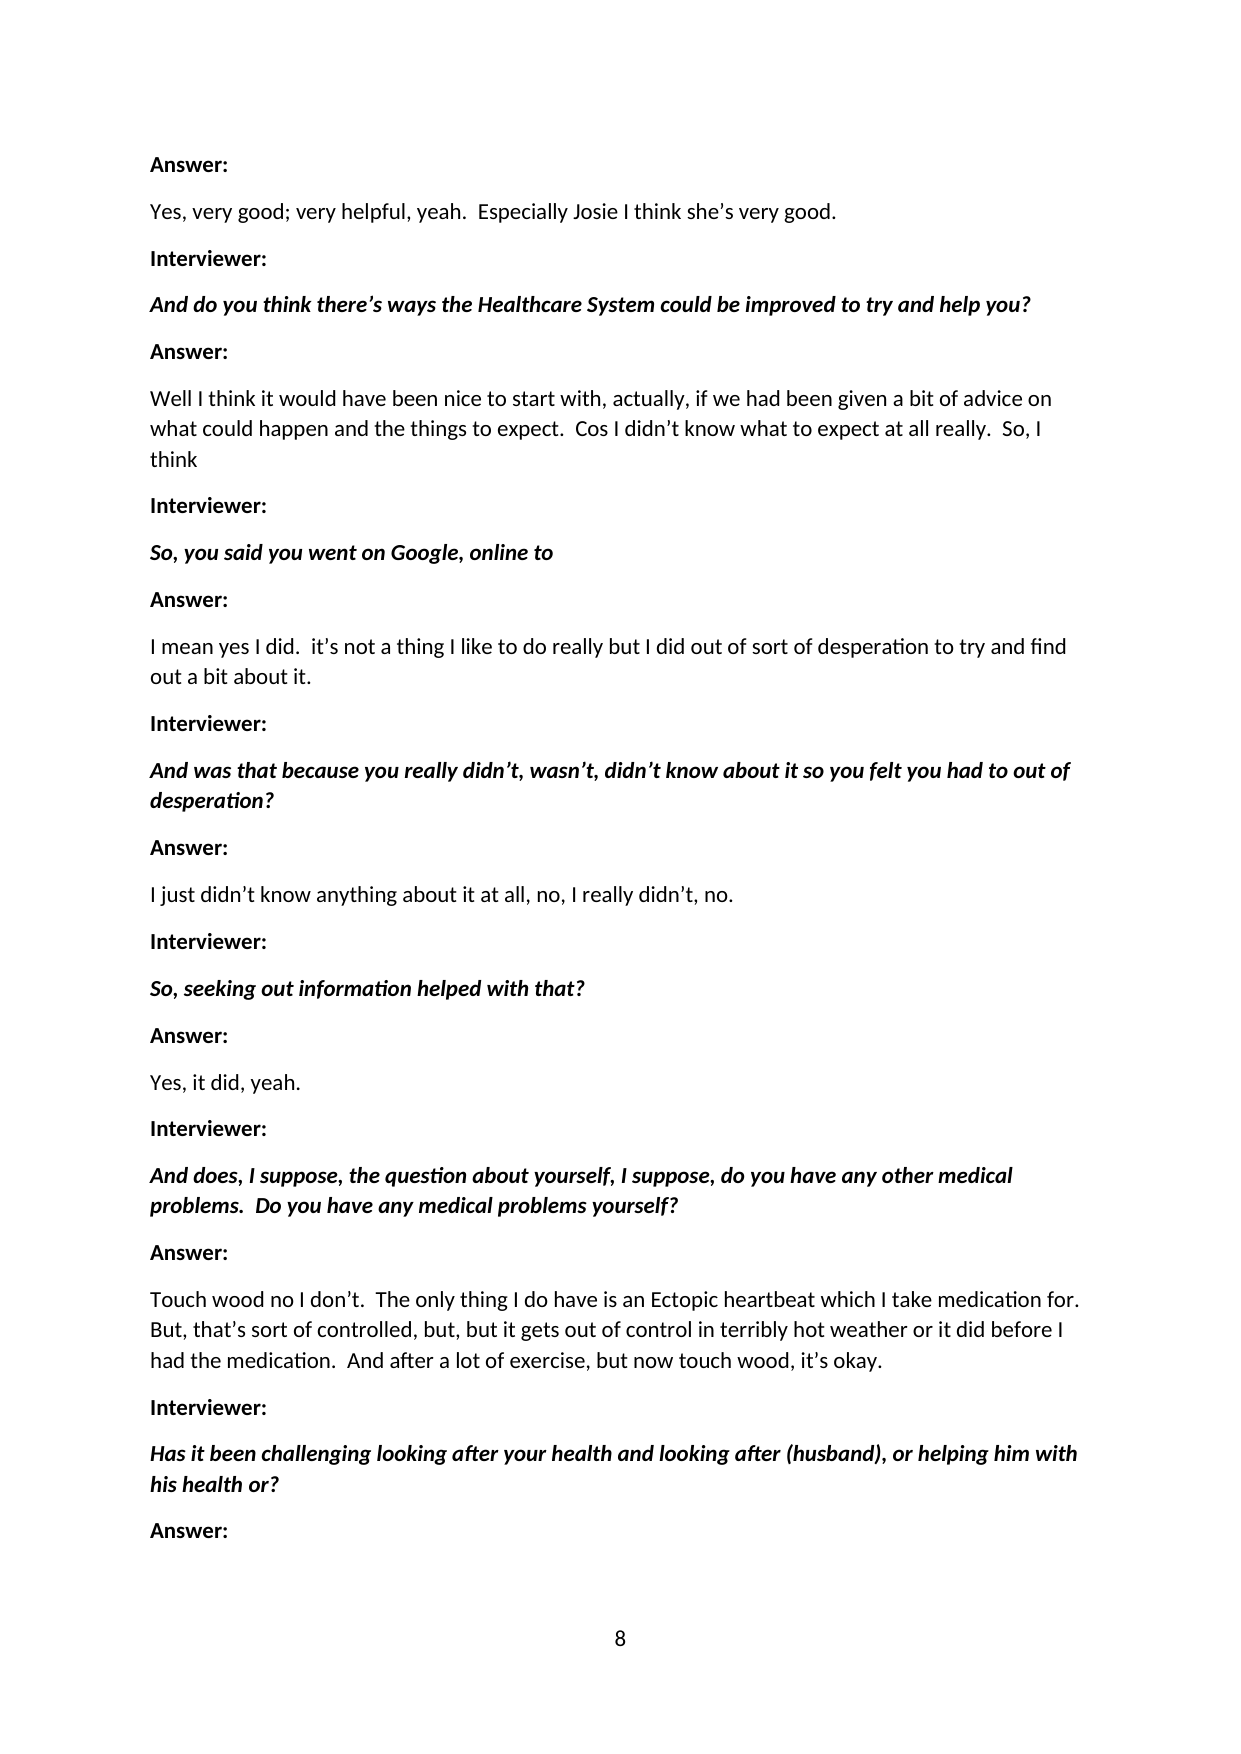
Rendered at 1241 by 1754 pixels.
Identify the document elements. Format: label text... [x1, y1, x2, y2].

text Touch wood no I don’t. The only thing I do have is an Ectopic heartbeat which I take medication for. But, that’s sort of controlled, but, but it gets out of control in terribly hot weather or it did before I had the medication. And after a lot of exercise, but now touch wood, it’s okay. [150, 1285, 1090, 1374]
text Interviewer: [150, 1114, 1090, 1143]
text Answer: [150, 150, 1090, 178]
text Yes, it did, yeah. [150, 1068, 1090, 1096]
text Yes, very good; very helpful, yeah. Especially Josie I think she’s very good. [150, 197, 1090, 225]
text Interviewer: [150, 709, 1090, 737]
text And do you think there’s ways the Healthcare System could be improved to try and help you? [150, 291, 1090, 319]
text And was that because you really didn’t, wasn’t, didn’t know about it so you felt you had to out of desperation? [150, 756, 1090, 814]
text I just didn’t know anything about it at all, no, I really didn’t, no. [150, 880, 1090, 908]
text Answer: [150, 337, 1090, 366]
text Interviewer: [150, 1393, 1090, 1421]
text Interviewer: [150, 244, 1090, 272]
text Has it been challenging looking after your health and looking after (husband), or helping him with his health or? [150, 1439, 1090, 1498]
text So, you said you went on Google, online to [150, 538, 1090, 567]
text Answer: [150, 1238, 1090, 1267]
text Interviewer: [150, 927, 1090, 955]
text Answer: [150, 1021, 1090, 1049]
text Answer: [150, 1517, 1090, 1545]
text Interviewer: [150, 492, 1090, 520]
text Answer: [150, 833, 1090, 861]
text I mean yes I did. it’s not a thing I like to do really but I did out of sort of desperation to try and find out a bit about it. [150, 632, 1090, 691]
text And does, I suppose, the question about yourself, I suppose, do you have any other medical problems. Do you have any medical problems yourself? [150, 1161, 1090, 1220]
text Well I think it would have been nice to start with, actually, if we had been given a bit of advice on what could happen and the things to expect. Cos I didn’t know what to expect at all really. So, I think [150, 384, 1090, 473]
text Answer: [150, 585, 1090, 613]
text So, seeking out information helped with that? [150, 974, 1090, 1002]
